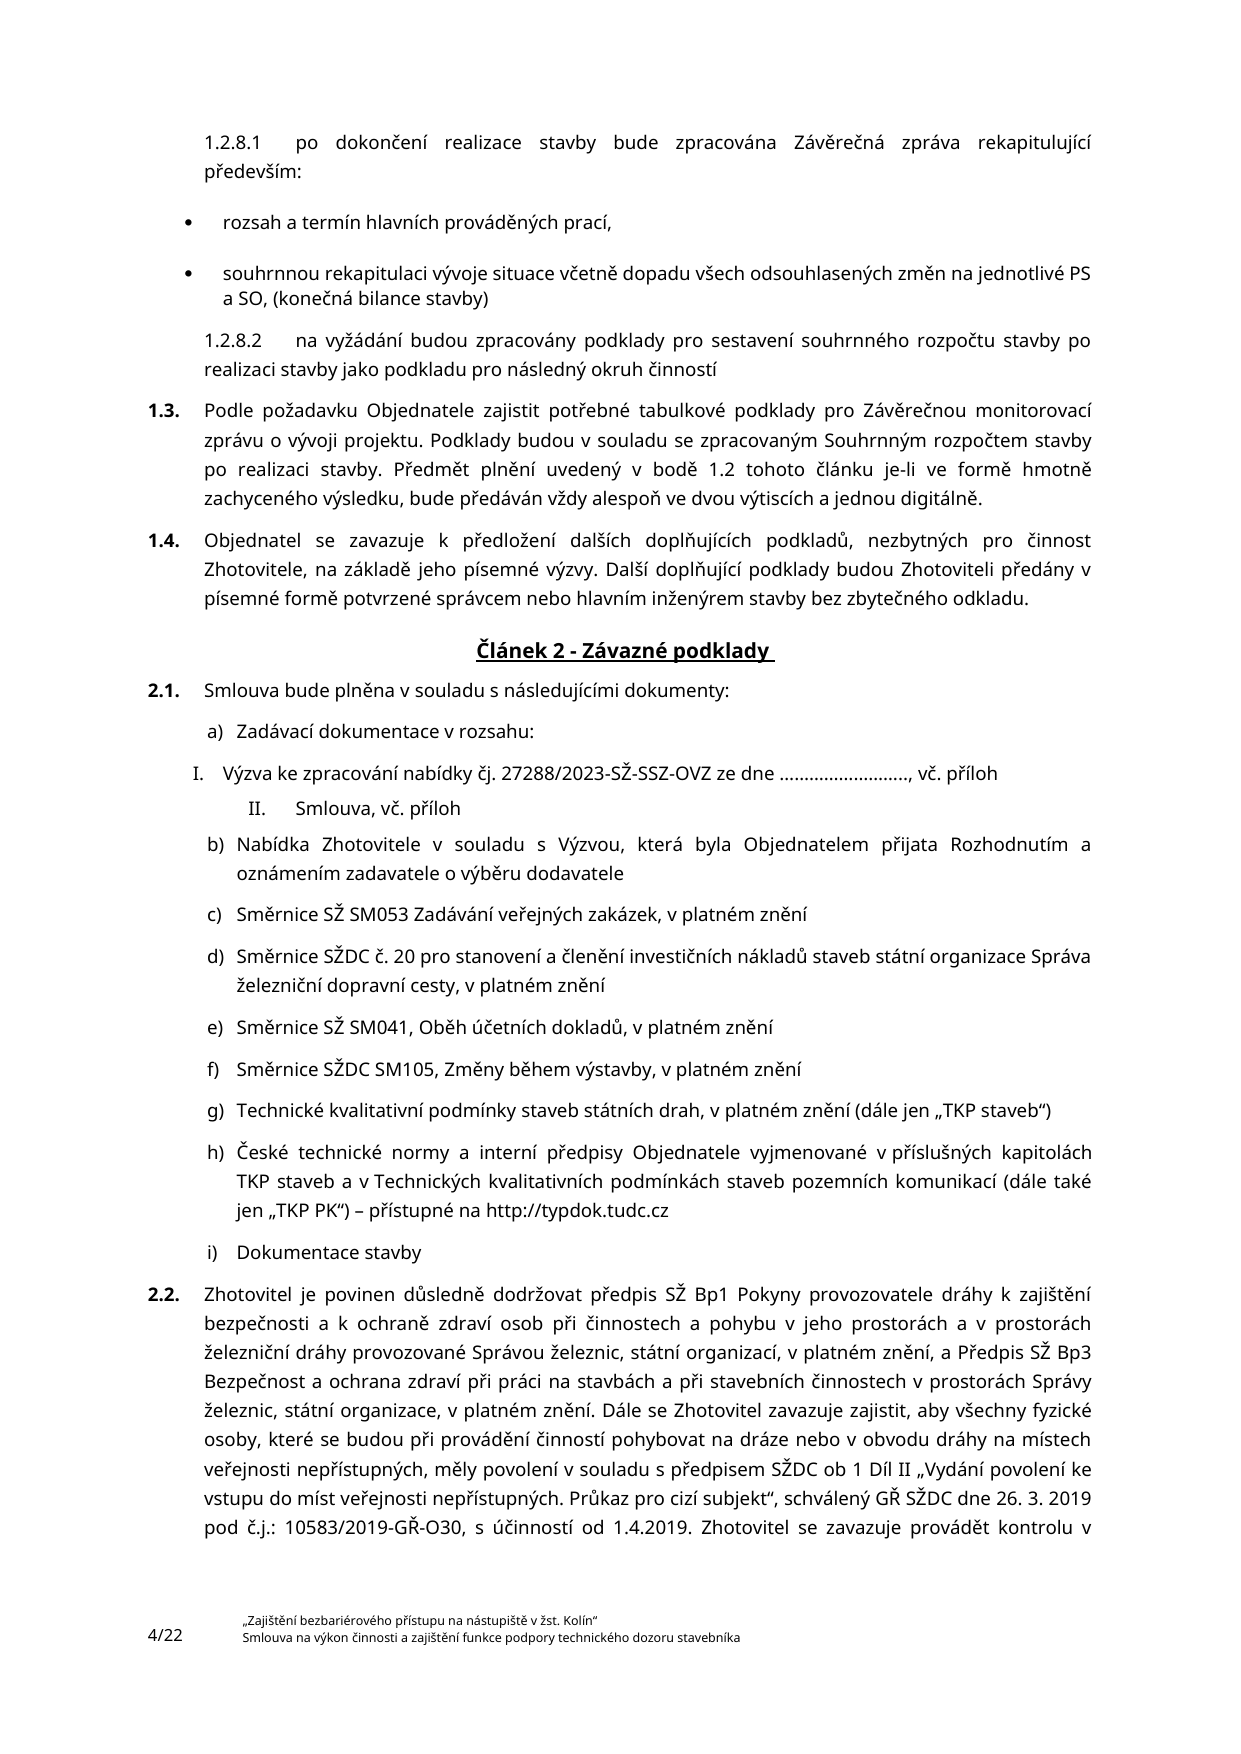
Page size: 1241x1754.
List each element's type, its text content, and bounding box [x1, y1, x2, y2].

list Směrnice SŽ SM041, Oběh účetních dokladů, v platném znění [207, 1011, 1092, 1040]
list České technické normy a interní předpisy Objednatele vyjmenované v příslušných kapitolách TKP staveb a v Technických kvalitativních podmínkách staveb pozemních komunikací (dále také jen „TKP PK“) – přístupné na http://typdok.tudc.cz [207, 1136, 1092, 1223]
list souhrnnou rekapitulaci vývoje situace včetně dopadu všech odsouhlasených změn na jednotlivé PS a SO, (konečná bilance stavby) [185, 260, 1092, 311]
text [148, 1278, 1092, 1540]
list rozsah a termín hlavních prováděných prací, [185, 210, 1092, 235]
list Smlouva, vč. příloh [266, 792, 1092, 821]
text Článek 2 - Závazné podklady [148, 636, 1092, 665]
text 1.2.8.1 po dokončení realizace stavby bude zpracována Závěrečná zpráva rekapitulující především: [204, 126, 1092, 185]
list Výzva ke zpracování nabídky čj. 27288/2023-SŽ-SSZ-OVZ ze dne …………………….., vč. příloh [204, 757, 1092, 786]
list Technické kvalitativní podmínky staveb státních drah, v platném znění (dále jen „TKP staveb“) [207, 1094, 1092, 1123]
list Nabídka Zhotovitele v souladu s Výzvou, která byla Objednatelem přijata Rozhodnutím a oznámením zadavatele o výběru dodavatele [207, 828, 1092, 886]
list Směrnice SŽ SM053 Zadávání veřejných zakázek, v platném znění [207, 898, 1092, 928]
list Zadávací dokumentace v rozsahu: [207, 715, 1092, 744]
text 1.3. Podle požadavku Objednatele zajistit potřebné tabulkové podklady pro Závěrečnou monitorovací zprávu o vývoji projektu. Podklady budou v souladu se zpracovaným Souhrnným rozpočtem stavby po realizaci stavby. Předmět plnění uvedený v bodě 1.2 tohoto článku je-li ve formě hmotně zachyceného výsledku, bude předáván vždy alespoň ve dvou výtiscích a jednou digitálně. [148, 394, 1092, 511]
list Směrnice SŽDC č. 20 pro stanovení a členění investičních nákladů staveb státní organizace Správa železniční dopravní cesty, v platném znění [207, 940, 1092, 998]
list Směrnice SŽDC SM105, Změny během výstavby, v platném znění [207, 1053, 1092, 1082]
text 1.4. Objednatel se zavazuje k předložení dalších doplňujících podkladů, nezbytných pro činnost Zhotovitele, na základě jeho písemné výzvy. Další doplňující podklady budou Zhotoviteli předány v písemné formě potvrzené správcem nebo hlavním inženýrem stavby bez zbytečného odkladu. [148, 524, 1092, 611]
text 1.2.8.2 na vyžádání budou zpracovány podklady pro sestavení souhrnného rozpočtu stavby po realizaci stavby jako podkladu pro následný okruh činností [204, 324, 1092, 382]
list Dokumentace stavby [207, 1236, 1092, 1265]
text 2.1. Smlouva bude plněna v souladu s následujícími dokumenty: [148, 677, 1092, 703]
